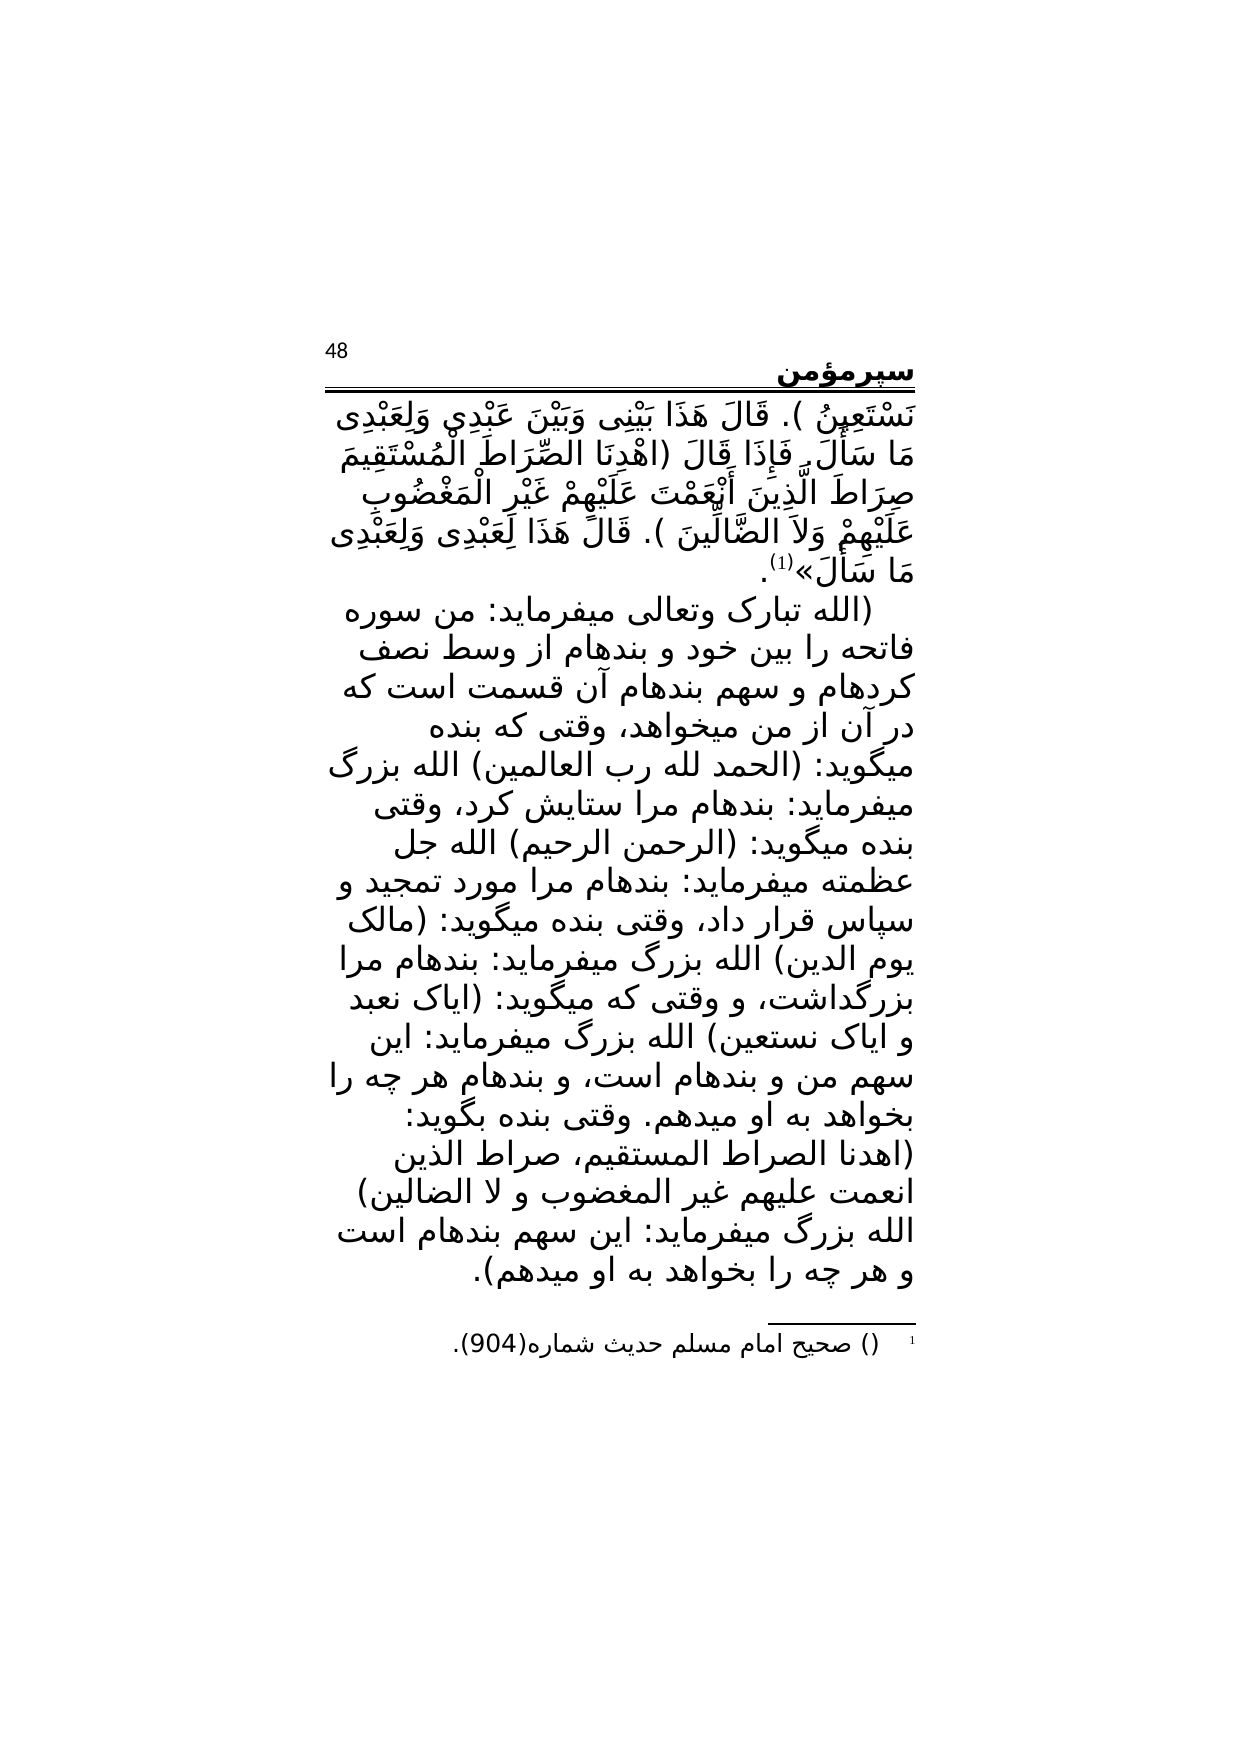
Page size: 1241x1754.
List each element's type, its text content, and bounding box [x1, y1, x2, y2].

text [325, 396, 915, 590]
text (الله تبارک وتعالی می‏فرماید: من سوره فاتحه را بین خود و بنده‏ام از وسط نصف کرده‏ام و سهم بنده‏ام آن قسمت است که در آن از من می‏خواهد، وقتی که بنده می‏گوید: (الحمد لله رب العالمین) الله بزرگ می‏فرماید: بنده‏ام مرا ستایش کرد، وقتی بنده می‏گوید: (الرحمن الرحیم) الله جل عظمته می‏فرماید: بنده‏ام مرا مورد تمجید و سپاس قرار داد، وقتی بنده می‏گوید: (مالک یوم الدین) الله بزرگ می‏فرماید: بنده‏ام مرا بزرگداشت، و وقتی که می‏گوید: (ایاک نعبد و ایاک نستعین) الله بزرگ می‏فرماید: این سهم من و بنده‏ام است، و بنده‏ام هر چه را بخواهد به او می‏دهم. وقتی بنده بگوید: (اهدنا الصراط المستقیم، صراط الذین انعمت علیهم غیر المغضوب و لا الضالین) الله بزرگ می‏فرماید: این سهم بنده‏ام است و هر چه را بخواهد به او می‏دهم). [325, 590, 915, 1289]
